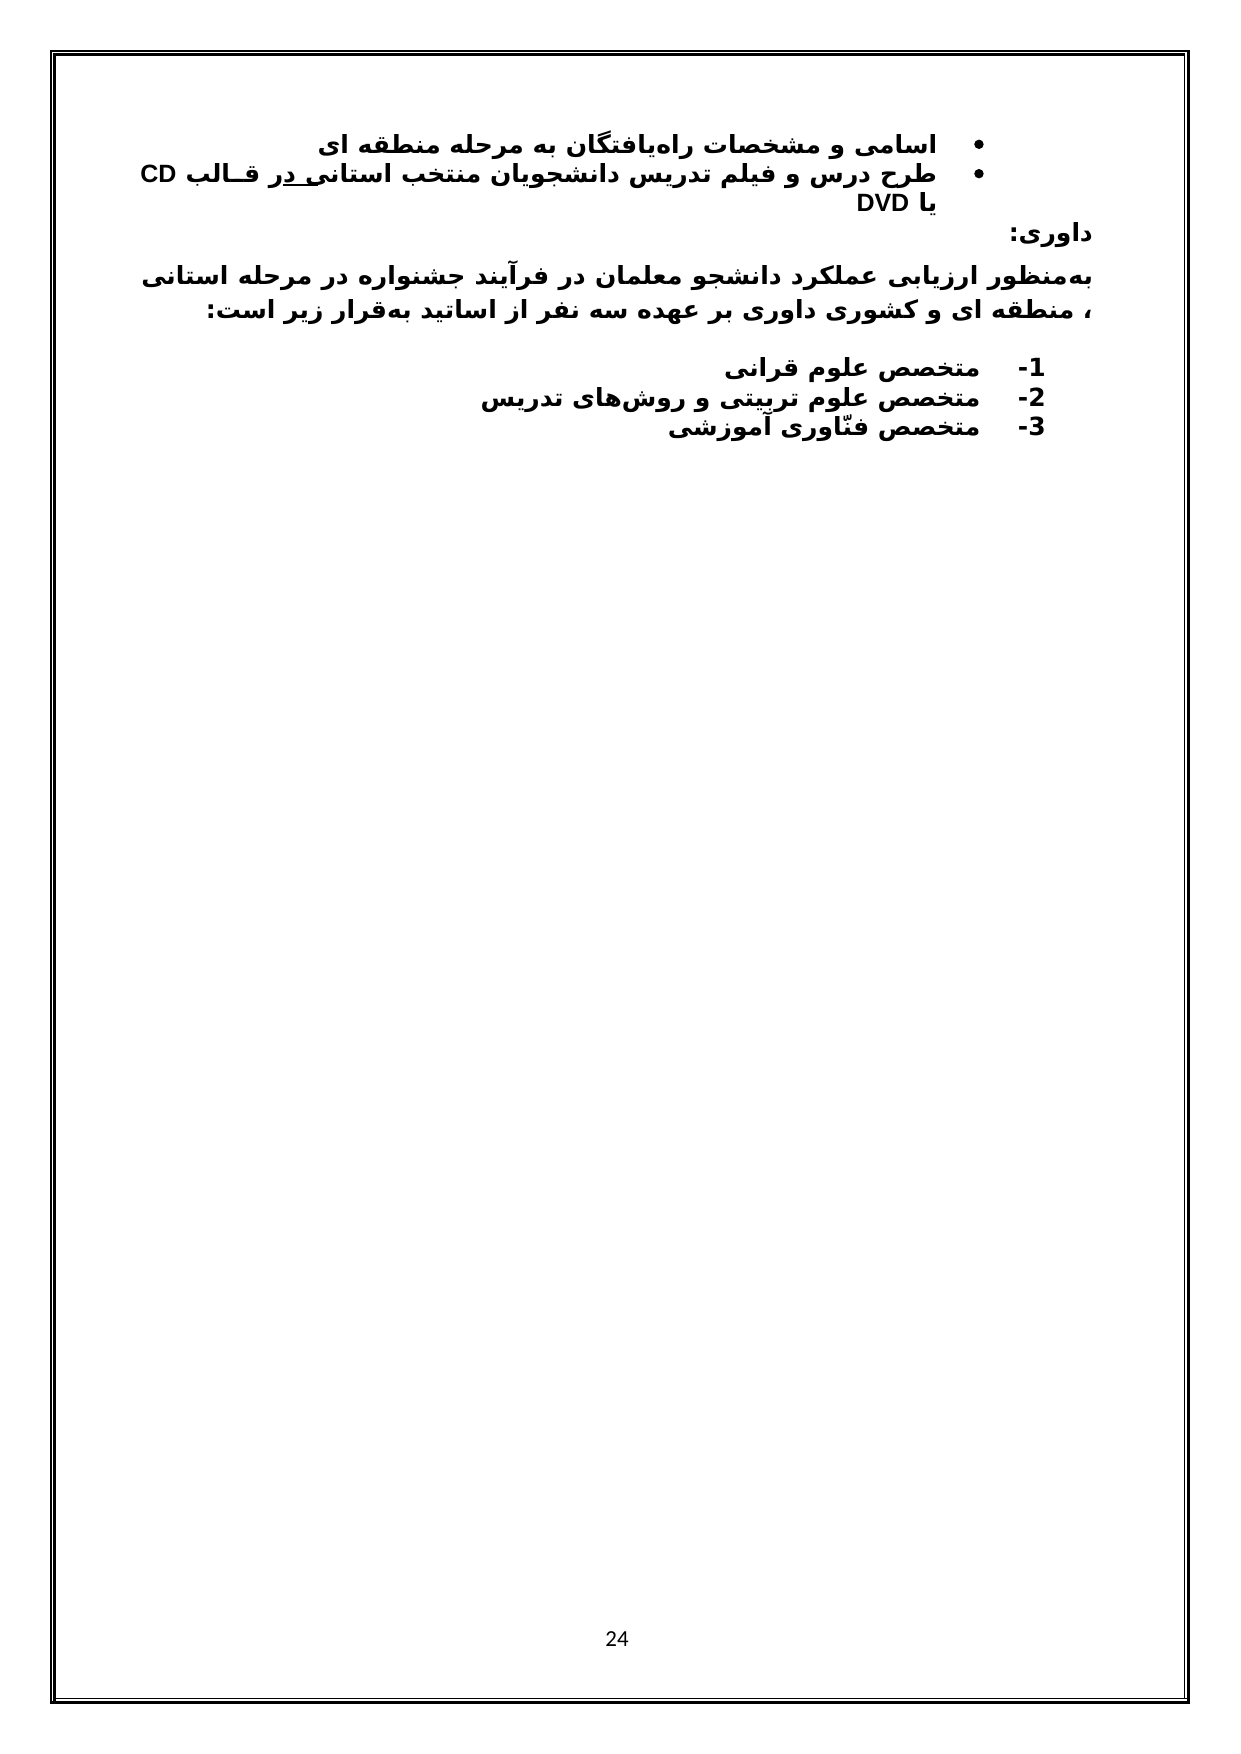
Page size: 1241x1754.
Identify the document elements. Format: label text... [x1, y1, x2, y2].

list طرح درس و فیلم تدریس دانشجویان منتخب استانی در قالب CD یا DVD [141, 159, 974, 218]
text داوری: [141, 218, 1093, 247]
list متخصص علوم قرانی [141, 353, 1018, 383]
list اسامی و مشخصات راه‌یافتگان به مرحله منطقه ای [141, 130, 974, 159]
list متخصص علوم تربیتی و روش‌های تدریس [141, 383, 1018, 412]
text به‌منظور ارزیابی عملکرد دانشجو معلمان در فرآیند جشنواره در مرحله استانی ، منطقه ای و کشوری داوری بر عهده سه نفر از اساتید به‌قرار زیر است: [141, 261, 1093, 324]
list متخصص فنّاوری آموزشی [141, 412, 1018, 441]
